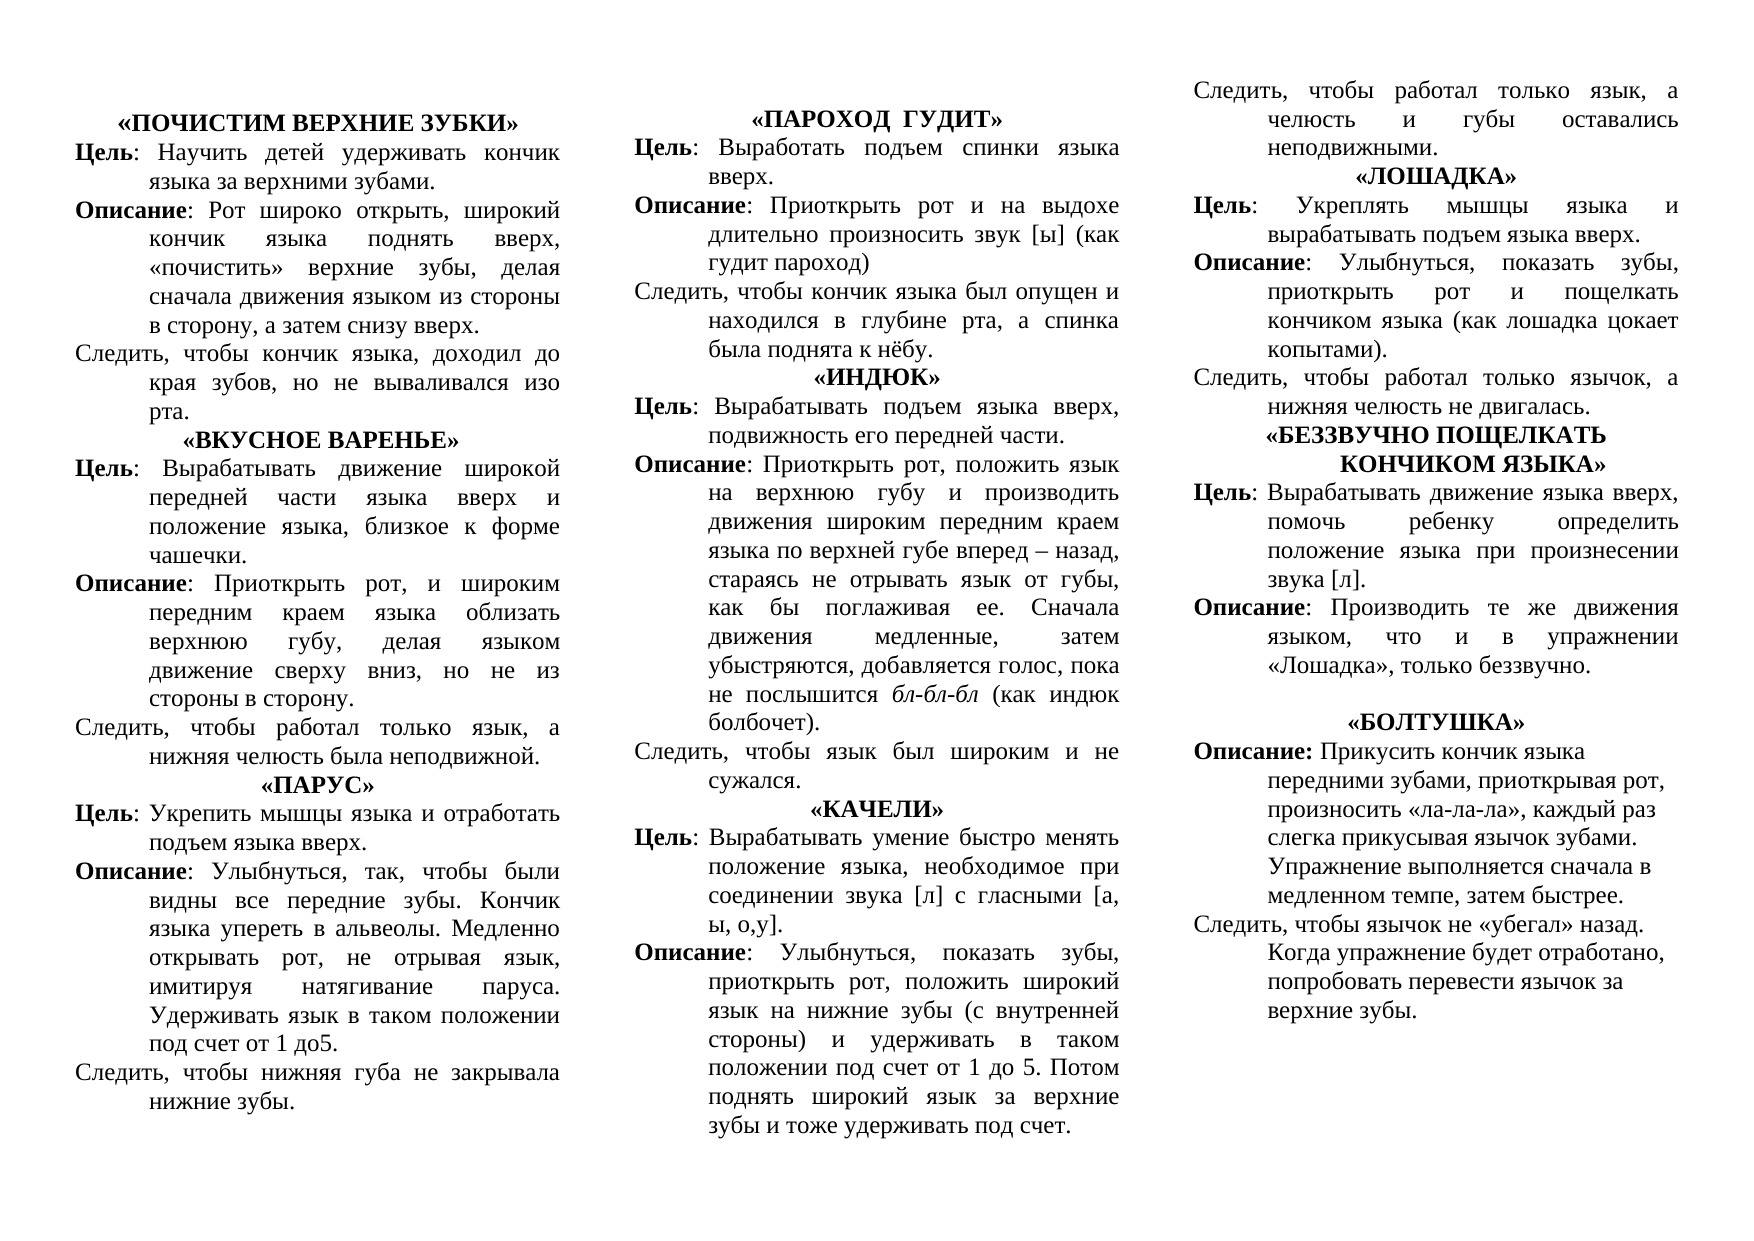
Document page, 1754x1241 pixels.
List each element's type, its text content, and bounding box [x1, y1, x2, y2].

text Описание: Прикусить кончик языка передними зубами, приоткрывая рот, произносить «ла-ла-ла», каждый раз слегка прикусывая язычок зубами. Упражнение выполняется сначала в медленном темпе, затем быстрее. [1193, 736, 1679, 909]
text Следить, чтобы язык был широким и не сужался. [634, 736, 1119, 794]
text Описание: Рот широко открыть, широкий кончик языка поднять вверх, «почистить» верхние зубы, делая сначала движения языком из стороны в сторону, а затем снизу вверх. [75, 195, 560, 338]
text Следить, чтобы работал только язык, а челюсть и губы оставались неподвижными. [1193, 75, 1679, 161]
text Описание: Приоткрыть рот, положить язык на верхнюю губу и производить движения широким передним краем языка по верхней губе вперед – назад, стараясь не отрывать язык от губы, как бы поглаживая ее. Сначала движения медленные, затем убыстряются, добавляется голос, пока не послышится бл-бл-бл (как индюк болбочет). [634, 449, 1119, 736]
text Следить, чтобы кончик языка, доходил до края зубов, но не вываливался изо рта. [75, 338, 560, 425]
text Описание: Улыбнуться, показать зубы, приоткрыть рот, положить широкий язык на нижние зубы (с внутренней стороны) и удерживать в таком положении под счет от 1 до 5. Потом поднять широкий язык за верхние зубы и тоже удерживать под счет. [634, 937, 1119, 1139]
text «ПОЧИСТИМ ВЕРХНИЕ ЗУБКИ» [75, 104, 560, 137]
text Цель: Укреплять мышцы языка и вырабатывать подъем языка вверх. [1193, 190, 1679, 247]
text «КАЧЕЛИ» [634, 794, 1119, 822]
text «ИНДЮК» [634, 362, 1119, 391]
text Цель: Вырабатывать движение языка вверх, помочь ребенку определить положение языка при произнесении звука [л]. [1193, 477, 1679, 592]
text Следить, чтобы работал только язычок, а нижняя челюсть не двигалась. [1193, 362, 1679, 420]
text «ПАРОХОД ГУДИТ» [634, 104, 1119, 132]
text Описание: Приоткрыть рот и на выдохе длительно произносить звук [ы] (как гудит пароход) [634, 190, 1119, 276]
text «БОЛТУШКА» [1193, 707, 1679, 736]
text Описание: Улыбнуться, показать зубы, приоткрыть рот и пощелкать кончиком языка (как лошадка цокает копытами). [1193, 247, 1679, 362]
text Следить, чтобы кончик языка был опущен и находился в глубине рта, а спинка была поднята к нёбу. [634, 276, 1119, 362]
text Следить, чтобы работал только язык, а нижняя челюсть была неподвижной. [75, 712, 560, 770]
text Цель: Вырабатывать умение быстро менять положение языка, необходимое при соединении звука [л] с гласными [а, ы, о,у]. [634, 822, 1119, 937]
text Описание: Приоткрыть рот, и широким передним краем языка облизать верхнюю губу, делая языком движение сверху вниз, но не из стороны в сторону. [75, 568, 560, 712]
text «ВКУСНОЕ ВАРЕНЬЕ» [75, 425, 560, 453]
text Следить, чтобы язычок не «убегал» назад. Когда упражнение будет отработано, попробовать перевести язычок за верхние зубы. [1193, 909, 1679, 1024]
text Цель: Выработать подъем спинки языка вверх. [634, 132, 1119, 190]
text Цель: Укрепить мышцы языка и отработать подъем языка вверх. [75, 798, 560, 856]
text Описание: Производить те же движения языком, что и в упражнении «Лошадка», только беззвучно. [1193, 592, 1679, 679]
text «ПАРУС» [75, 770, 560, 798]
text Описание: Улыбнуться, так, чтобы были видны все передние зубы. Кончик языка упереть в альвеолы. Медленно открывать рот, не отрывая язык, имитируя натягивание паруса. Удерживать язык в таком положении под счет от 1 до5. [75, 856, 560, 1057]
text «БЕЗЗВУЧНО ПОЩЕЛКАТЬ КОНЧИКОМ ЯЗЫКА» [1193, 420, 1679, 477]
text Цель: Вырабатывать движение широкой передней части языка вверх и положение языка, близкое к форме чашечки. [75, 453, 560, 568]
text Цель: Научить детей удерживать кончик языка за верхними зубами. [75, 137, 560, 195]
text «ЛОШАДКА» [1193, 161, 1679, 190]
text Цель: Вырабатывать подъем языка вверх, подвижность его передней части. [634, 391, 1119, 449]
text Следить, чтобы нижняя губа не закрывала нижние зубы. [75, 1057, 560, 1115]
